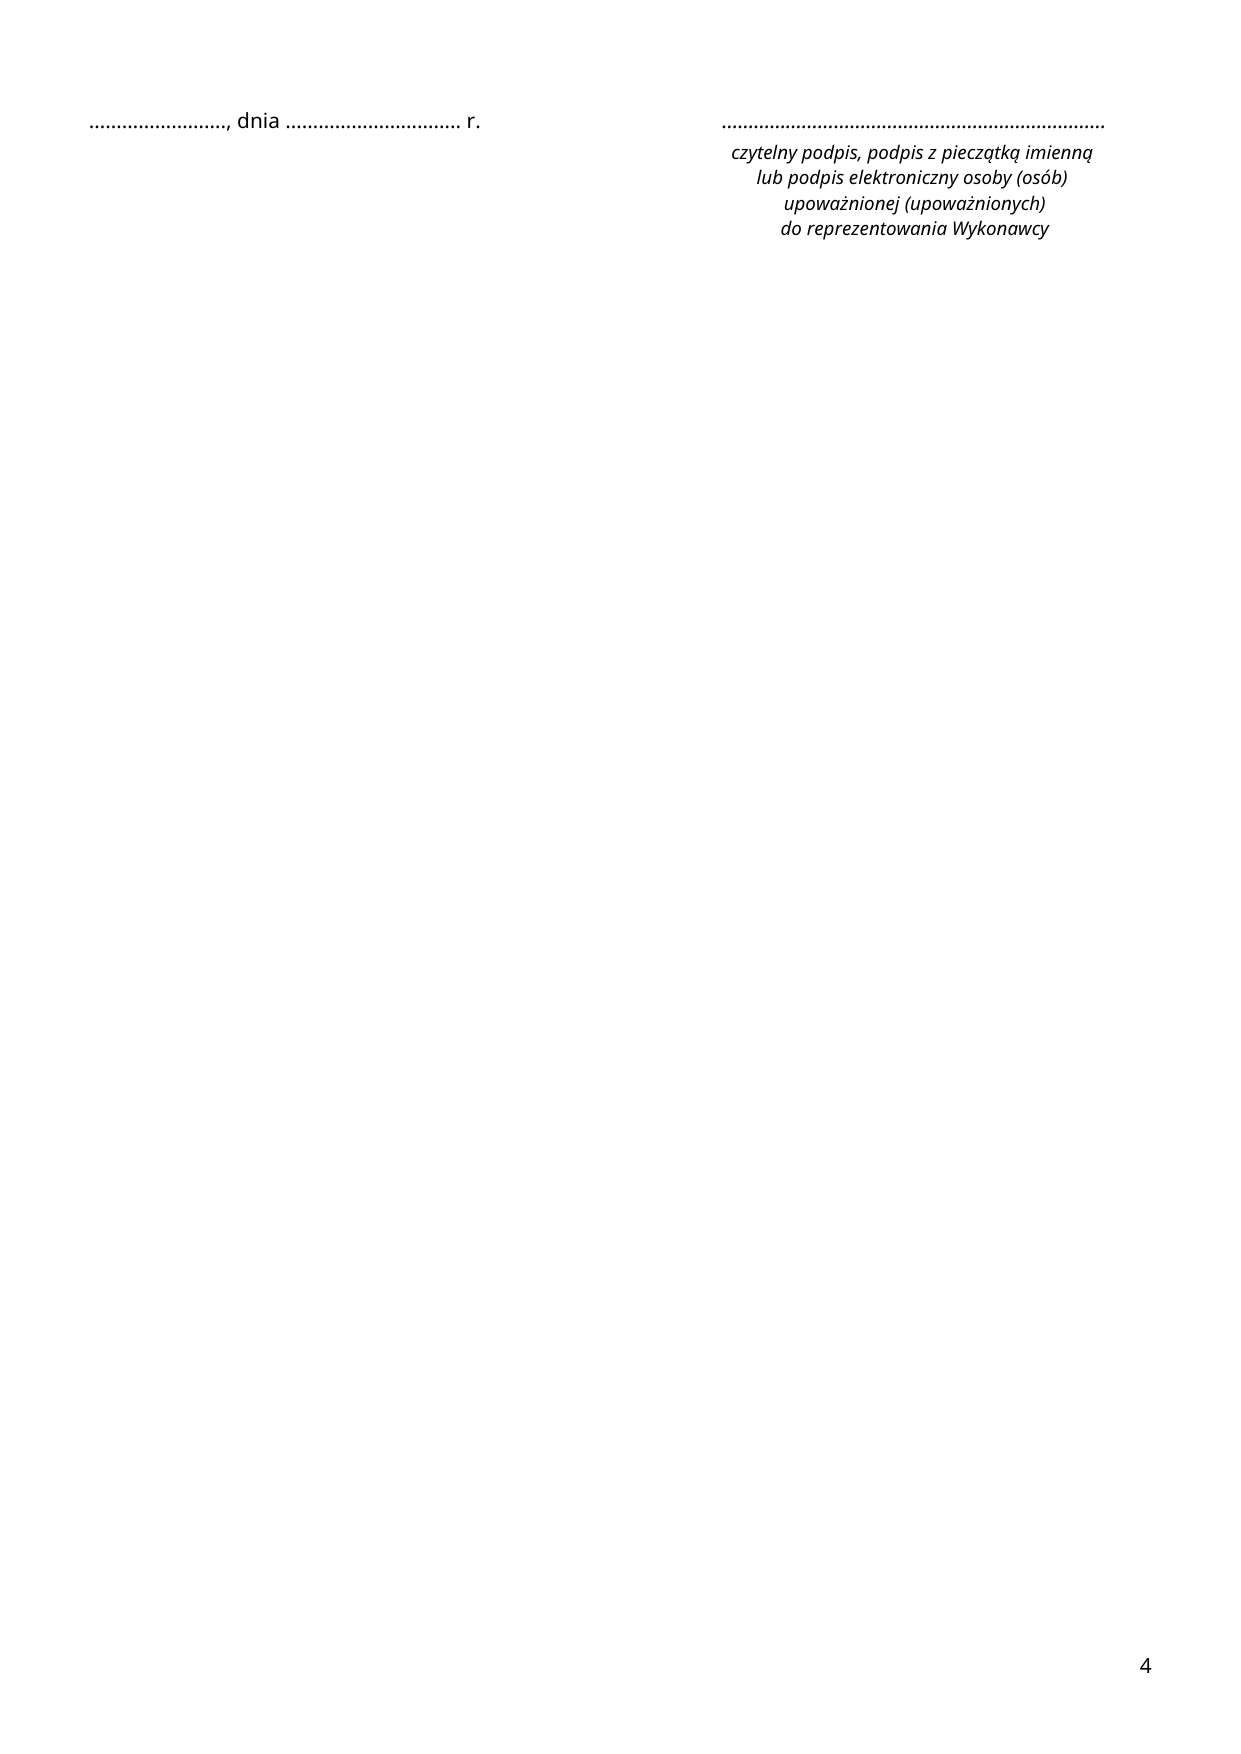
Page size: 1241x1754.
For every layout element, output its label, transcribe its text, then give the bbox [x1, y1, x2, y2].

text upoważnionej (upoważnionych) [89, 190, 1152, 216]
text czytelny podpis, podpis z pieczątką imienną [89, 139, 1152, 164]
text do reprezentowania Wykonawcy [89, 216, 1152, 241]
text lub podpis elektroniczny osoby (osób) [89, 164, 1152, 190]
text ……………………., dnia ………………………….. r. ……………………………………………………………… [89, 106, 1152, 135]
